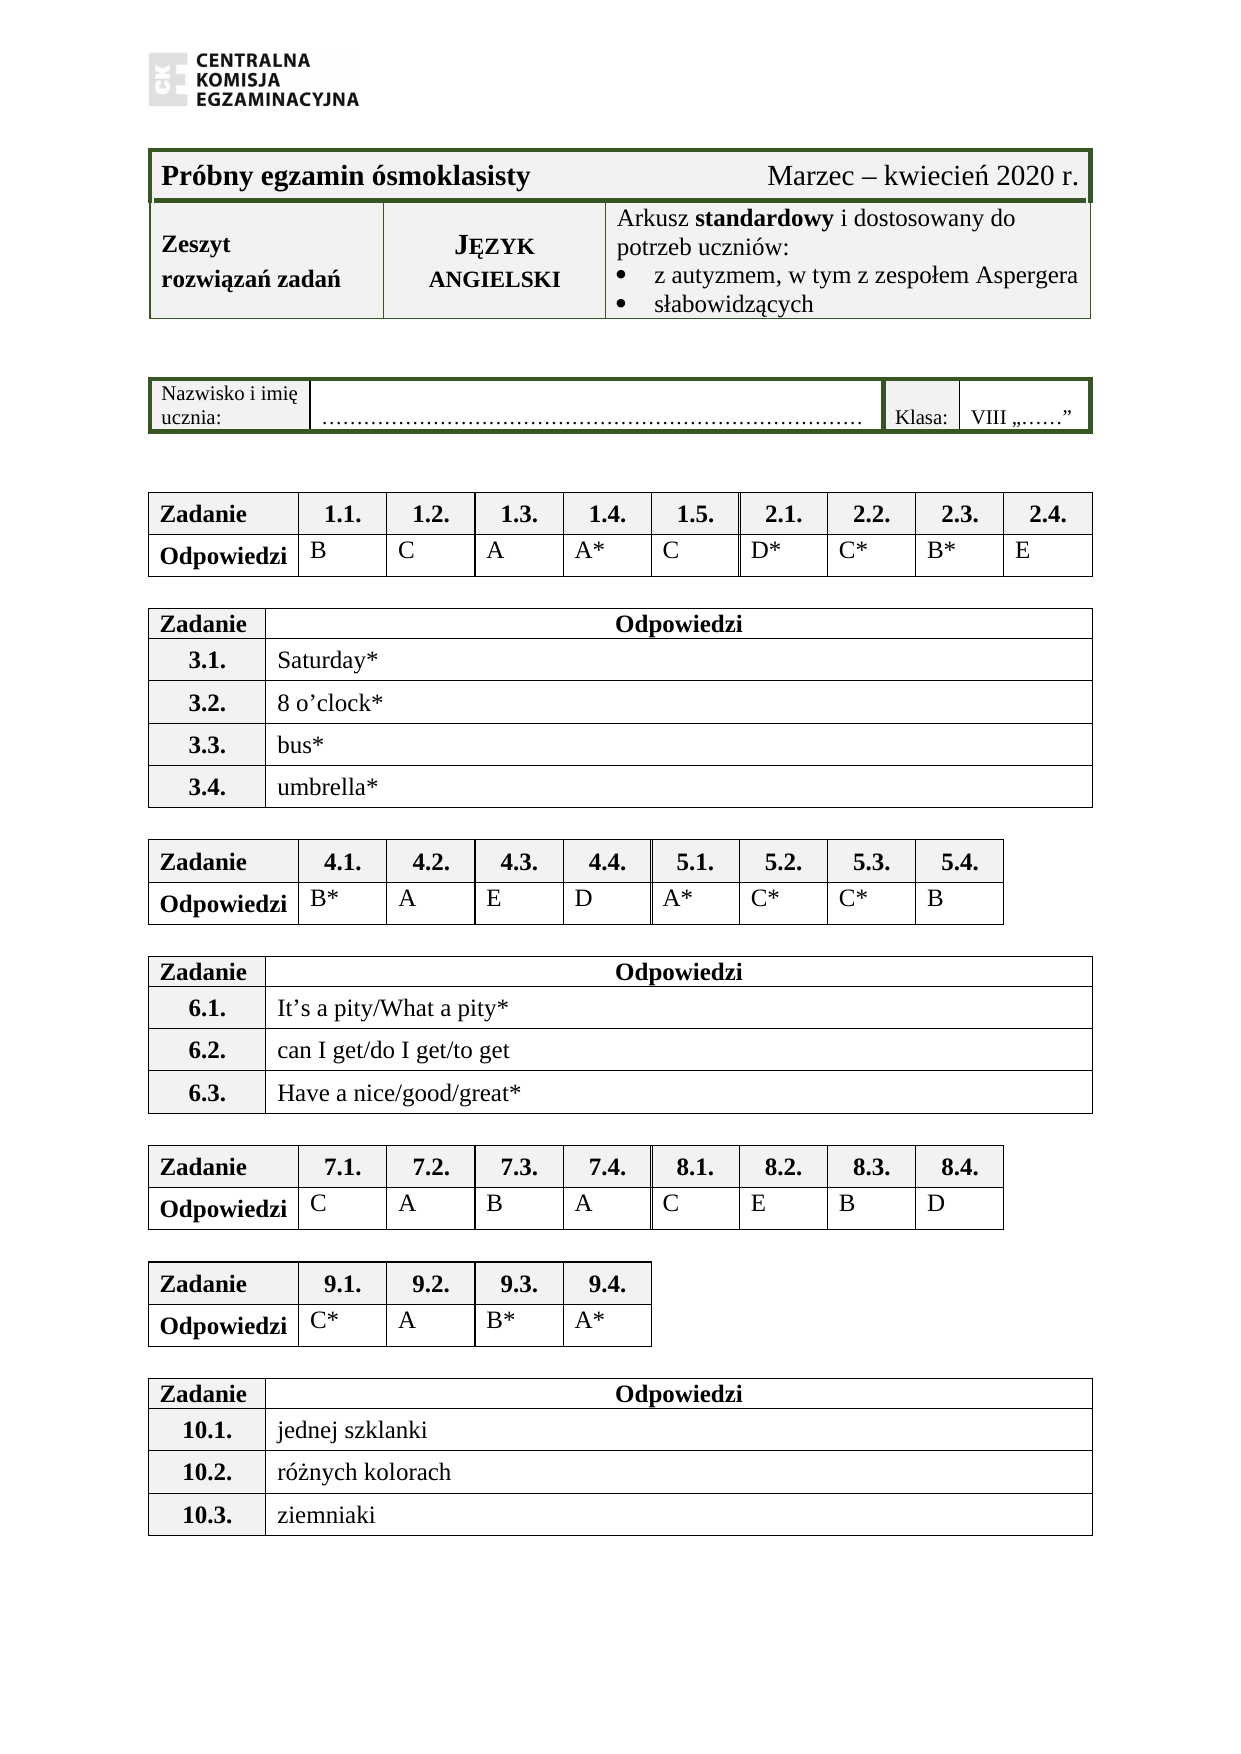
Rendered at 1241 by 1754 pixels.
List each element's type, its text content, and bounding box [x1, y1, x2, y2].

table_header 4.1. [299, 840, 386, 882]
table_cell Język angielski [384, 203, 605, 318]
table_header Próbny egzamin ósmoklasisty [152, 152, 605, 198]
table_header Nazwisko i imię ucznia: [152, 381, 309, 429]
table_cell A [564, 1188, 650, 1229]
table_header 2.3. [916, 493, 1003, 534]
table_cell 3.2. [149, 681, 265, 723]
table_cell 10.1. [149, 1409, 265, 1450]
table_header 8.2. [740, 1146, 827, 1187]
table_cell umbrella* [266, 766, 1092, 807]
table_cell B* [916, 535, 1003, 576]
table_cell C* [828, 883, 915, 924]
table_header 1.4. [564, 493, 651, 534]
table_header Zadanie [149, 609, 265, 638]
table_header 5.3. [828, 840, 915, 882]
table_header Zadanie [149, 493, 298, 534]
table_cell B [299, 535, 386, 576]
table_header 8.3. [828, 1146, 915, 1187]
table_cell A [387, 1305, 474, 1346]
table_header 1.1. [299, 493, 386, 534]
table_cell C* [299, 1305, 386, 1346]
table_header 7.4. [564, 1146, 650, 1187]
table_cell Zeszyt rozwiązań zadań [151, 198, 383, 318]
table_cell Saturday* [266, 639, 1092, 680]
table_header VIII „……” [960, 381, 1088, 429]
table_header 9.2. [387, 1263, 474, 1304]
table_cell A [476, 535, 563, 576]
table_cell jednej szklanki [266, 1409, 1092, 1450]
table_header Zadanie [149, 840, 298, 882]
table_cell C* [740, 883, 827, 924]
table_cell C [653, 1188, 739, 1229]
table_cell 6.2. [149, 1029, 265, 1070]
table_header 7.2. [387, 1146, 474, 1187]
table_header 1.5. [652, 493, 738, 534]
table_header 2.4. [1004, 493, 1092, 534]
table_cell A [387, 883, 474, 924]
table_header Zadanie [149, 957, 265, 986]
table_cell C* [828, 535, 915, 576]
table_cell E [1004, 535, 1092, 576]
table_header 2.2. [828, 493, 915, 534]
table_header …………………………………………………………………… [311, 381, 881, 429]
table_cell A* [653, 883, 739, 924]
table_header 7.1. [299, 1146, 386, 1187]
table_header Zadanie [149, 1263, 298, 1304]
table_cell A* [564, 535, 651, 576]
table_cell It’s a pity/What a pity* [266, 987, 1092, 1028]
table_cell B [828, 1188, 915, 1229]
table_header 5.2. [740, 840, 827, 882]
table_header Odpowiedzi [266, 957, 1092, 986]
table_cell E [476, 883, 563, 924]
table_header 2.1. [741, 493, 827, 534]
table_cell B* [299, 883, 386, 924]
table_cell Odpowiedzi [149, 883, 298, 924]
table_cell 8 o’clock* [266, 681, 1092, 723]
table_header 8.4. [916, 1146, 1003, 1187]
table_header 9.1. [299, 1263, 386, 1304]
table_cell 6.3. [149, 1071, 265, 1113]
table_cell Have a nice/good/great* [266, 1071, 1092, 1113]
table_cell E [740, 1188, 827, 1229]
table_header Odpowiedzi [266, 609, 1092, 638]
table_cell Odpowiedzi [149, 1305, 298, 1346]
table_header 7.3. [476, 1146, 563, 1187]
table_cell C [652, 535, 738, 576]
table_header 1.2. [387, 493, 474, 534]
table_header Odpowiedzi [266, 1379, 1092, 1408]
table_cell D [916, 1188, 1003, 1229]
table_header 4.3. [476, 840, 563, 882]
table_cell bus* [266, 724, 1092, 765]
table_header 9.3. [476, 1263, 563, 1304]
table_header 5.4. [916, 840, 1003, 882]
table_cell 3.3. [149, 724, 265, 765]
table_header 1.3. [476, 493, 563, 534]
table_cell D* [741, 535, 827, 576]
table_cell B* [476, 1305, 563, 1346]
table_cell Odpowiedzi [149, 535, 298, 576]
table_header Marzec – kwiecień 2020 r. [605, 152, 1088, 198]
table_cell Arkusz standardowy i dostosowany do potrzeb uczniów: z autyzmem, w tym z zespołem Aspergera słabowidzących [606, 198, 1090, 318]
table_header Zadanie [149, 1379, 265, 1408]
table_header 5.1. [653, 840, 739, 882]
table_header 9.4. [564, 1263, 651, 1304]
table_cell Odpowiedzi [149, 1188, 298, 1229]
table_header 8.1. [653, 1146, 739, 1187]
table_cell can I get/do I get/to get [266, 1029, 1092, 1070]
table_cell 10.2. [149, 1451, 265, 1492]
table_cell C [387, 535, 474, 576]
table_cell C [299, 1188, 386, 1229]
table_cell ziemniaki [266, 1494, 1092, 1535]
table_cell B [916, 883, 1003, 924]
table_header Zadanie [149, 1146, 298, 1187]
table_cell 6.1. [149, 987, 265, 1028]
table_cell 3.4. [149, 766, 265, 807]
table_cell 10.3. [149, 1494, 265, 1535]
table_cell 3.1. [149, 639, 265, 680]
table_cell różnych kolorach [266, 1451, 1092, 1492]
table_header 4.2. [387, 840, 474, 882]
table_cell D [564, 883, 650, 924]
table_cell B [476, 1188, 563, 1229]
table_cell A [387, 1188, 474, 1229]
table_header 4.4. [564, 840, 650, 882]
table_cell A* [564, 1305, 651, 1346]
table_header Klasa: [886, 381, 959, 429]
picture [147, 51, 360, 108]
